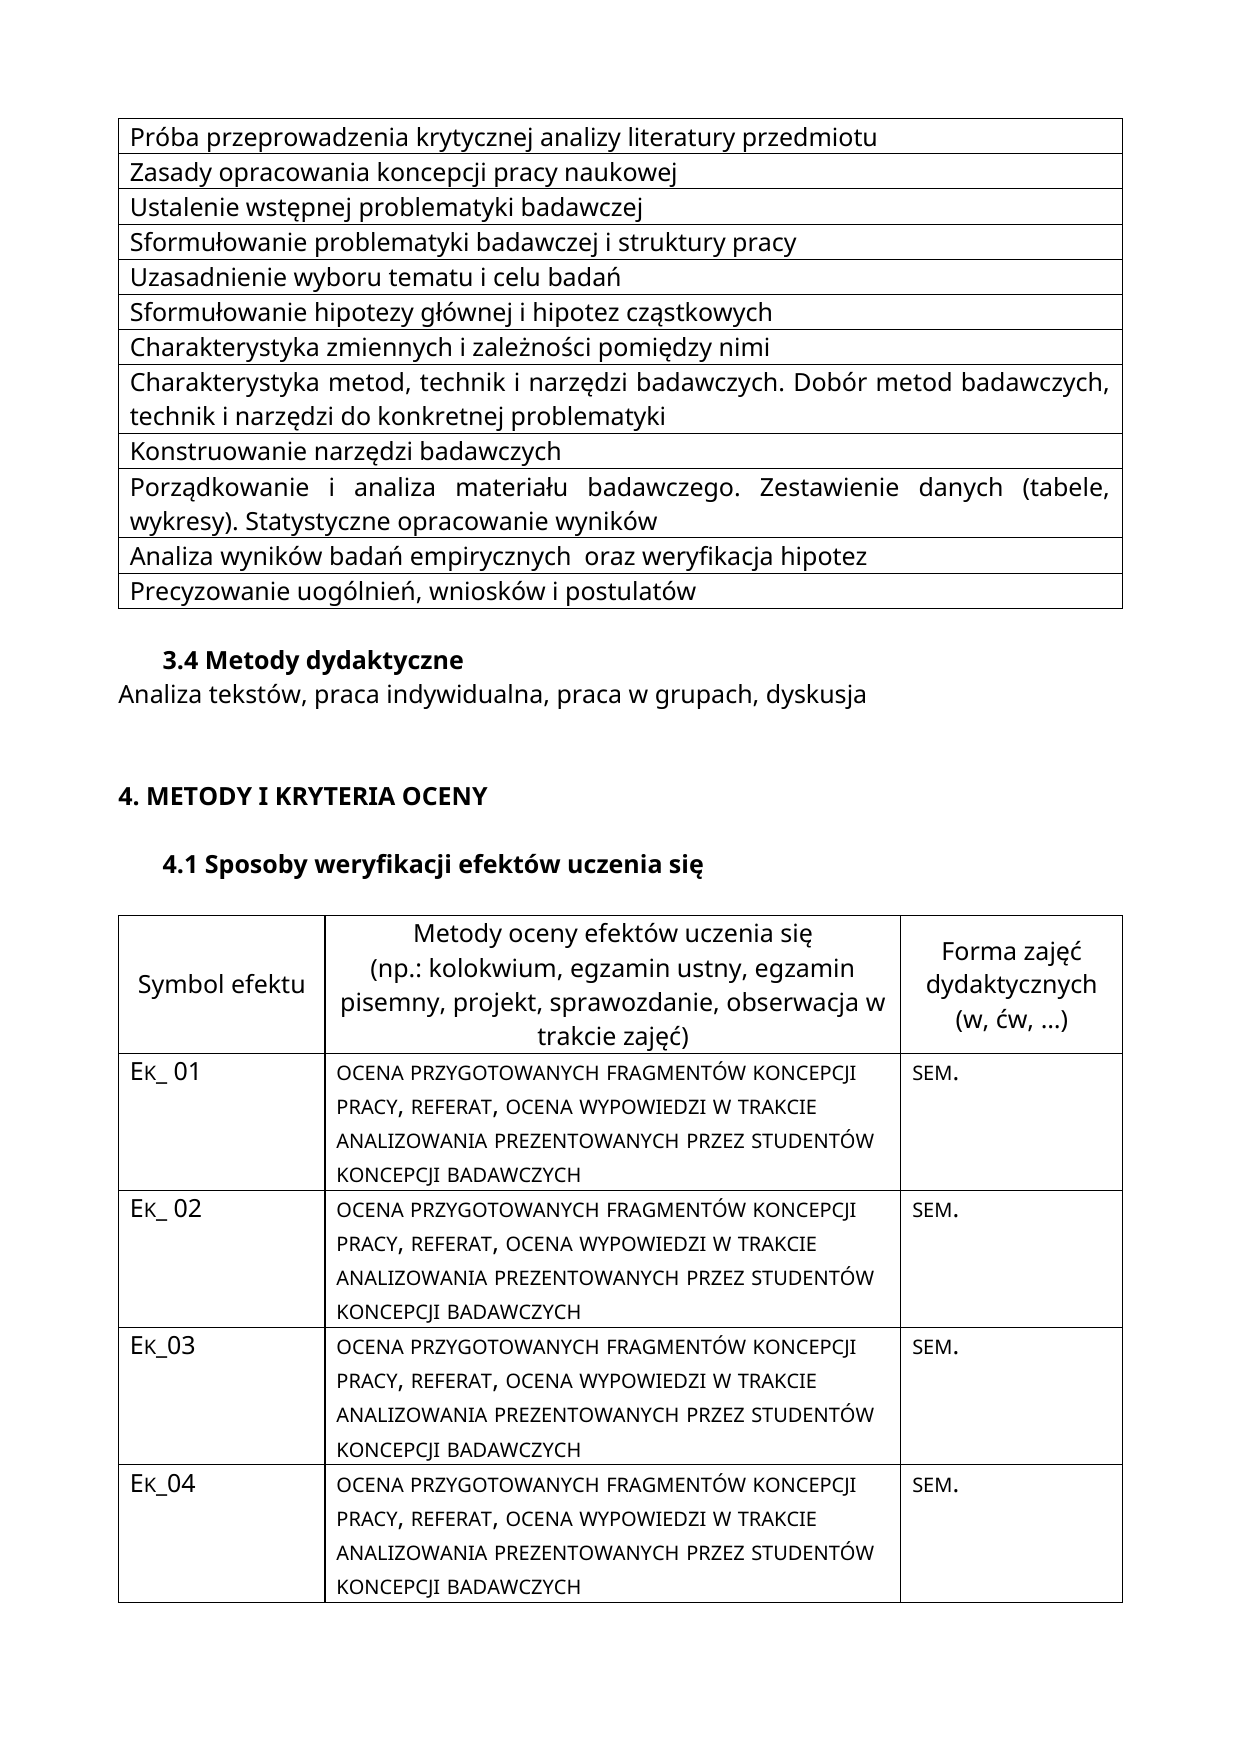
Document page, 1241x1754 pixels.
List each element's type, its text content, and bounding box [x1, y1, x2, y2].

table_cell sem. [901, 1465, 1122, 1602]
table_cell Ek_03 [119, 1328, 324, 1464]
table_header Symbol efektu [119, 916, 324, 1052]
table_cell Charakterystyka metod, technik i narzędzi badawczych. Dobór metod badawczych, technik i narzędzi do konkretnej problematyki [119, 365, 1122, 433]
table_cell Uzasadnienie wyboru tematu i celu badań [119, 260, 1122, 294]
table_cell Próba przeprowadzenia krytycznej analizy literatury przedmiotu [119, 119, 1122, 153]
table_cell Konstruowanie narzędzi badawczych [119, 434, 1122, 468]
text 4. METODY I KRYTERIA OCENY [118, 779, 1122, 813]
table_cell Zasady opracowania koncepcji pracy naukowej [119, 154, 1122, 188]
table_cell Ustalenie wstępnej problematyki badawczej [119, 189, 1122, 223]
table_cell sem. [901, 1328, 1122, 1464]
table_cell sem. [901, 1191, 1122, 1327]
table_cell Ek_04 [119, 1465, 324, 1602]
table_cell Porządkowanie i analiza materiału badawczego. Zestawienie danych (tabele, wykresy). Statystyczne opracowanie wyników [119, 469, 1122, 537]
table_cell Ek_ 02 [119, 1191, 324, 1327]
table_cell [326, 1465, 900, 1602]
text Analiza tekstów, praca indywidualna, praca w grupach, dyskusja [118, 677, 1122, 711]
table_cell Sformułowanie problematyki badawczej i struktury pracy [119, 225, 1122, 258]
table_cell Analiza wyników badań empirycznych oraz weryfikacja hipotez [119, 538, 1122, 572]
table_cell Sformułowanie hipotezy głównej i hipotez cząstkowych [119, 295, 1122, 329]
table_header Forma zajęć dydaktycznych (w, ćw, …) [901, 916, 1122, 1052]
table_header Metody oceny efektów uczenia się (np.: kolokwium, egzamin ustny, egzamin pisemny, projekt, sprawozdanie, obserwacja w trakcie zajęć) [326, 916, 900, 1052]
table_cell sem. [901, 1054, 1122, 1190]
text 3.4 Metody dydaktyczne [162, 643, 1122, 677]
table_cell ocena przygotowanych fragmentów koncepcji pracy, referat, ocena wypowiedzi w trakcie analizowania prezentowanych przez studentów koncepcji badawczych [326, 1328, 900, 1464]
table_cell Precyzowanie uogólnień, wniosków i postulatów [119, 574, 1122, 607]
table_cell Charakterystyka zmiennych i zależności pomiędzy nimi [119, 330, 1122, 364]
table_cell ocena przygotowanych fragmentów koncepcji pracy, referat, ocena wypowiedzi w trakcie analizowania prezentowanych przez studentów koncepcji badawczych [326, 1191, 900, 1327]
text 4.1 Sposoby weryfikacji efektów uczenia się [162, 847, 1122, 881]
table_cell ocena przygotowanych fragmentów koncepcji pracy, referat, ocena wypowiedzi w trakcie analizowania prezentowanych przez studentów koncepcji badawczych [326, 1054, 900, 1190]
table_cell Ek_ 01 [119, 1054, 324, 1190]
